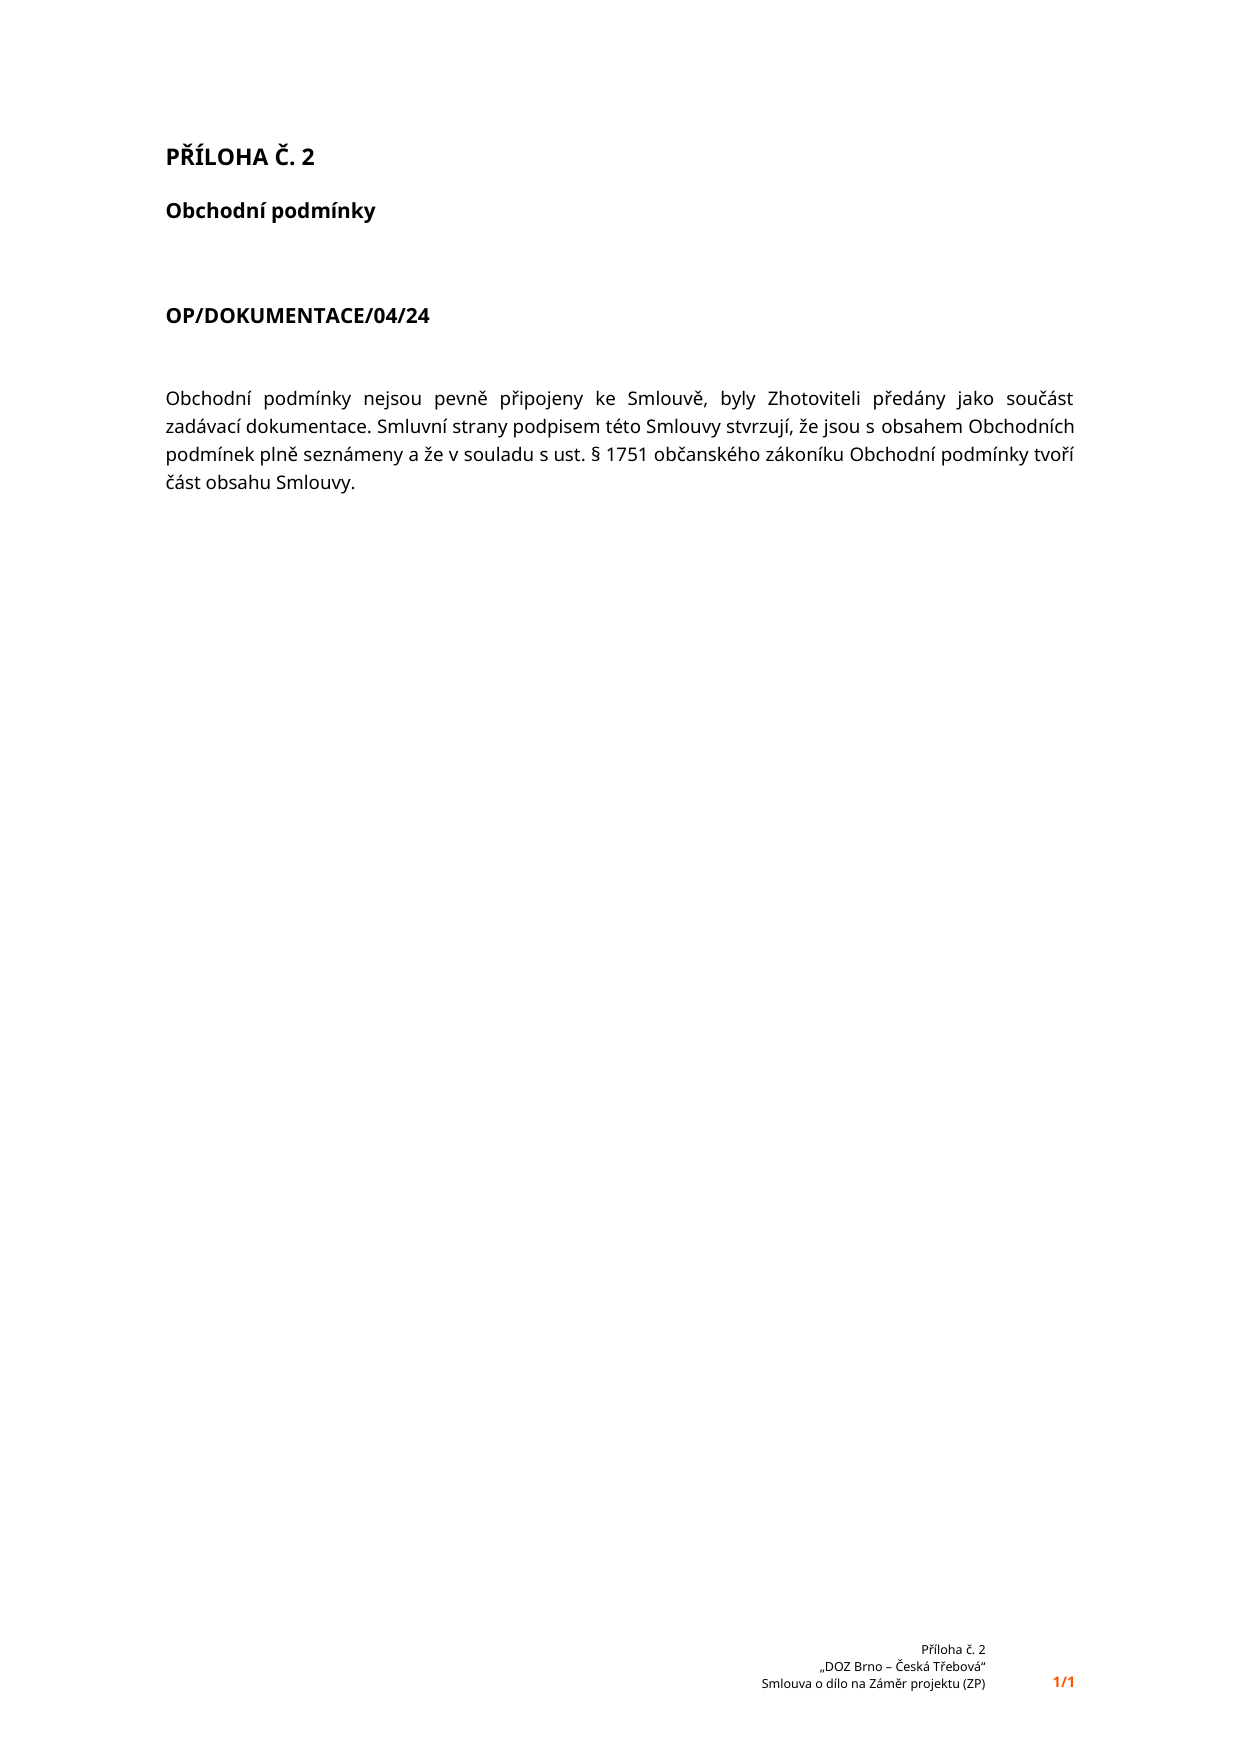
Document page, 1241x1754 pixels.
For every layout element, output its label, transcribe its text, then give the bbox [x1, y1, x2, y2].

text Obchodní podmínky nejsou pevně připojeny ke Smlouvě, byly Zhotoviteli předány jako součást zadávací dokumentace. Smluvní strany podpisem této Smlouvy stvrzují, že jsou s obsahem Obchodních podmínek plně seznámeny a že v souladu s ust. § 1751 občanského zákoníku Obchodní podmínky tvoří část obsahu Smlouvy. [165, 385, 1075, 494]
text OP/DOKUMENTACE/04/24 [165, 301, 1075, 329]
text Obchodní podmínky [165, 197, 1075, 225]
text Příloha č. 2 [165, 141, 1075, 173]
